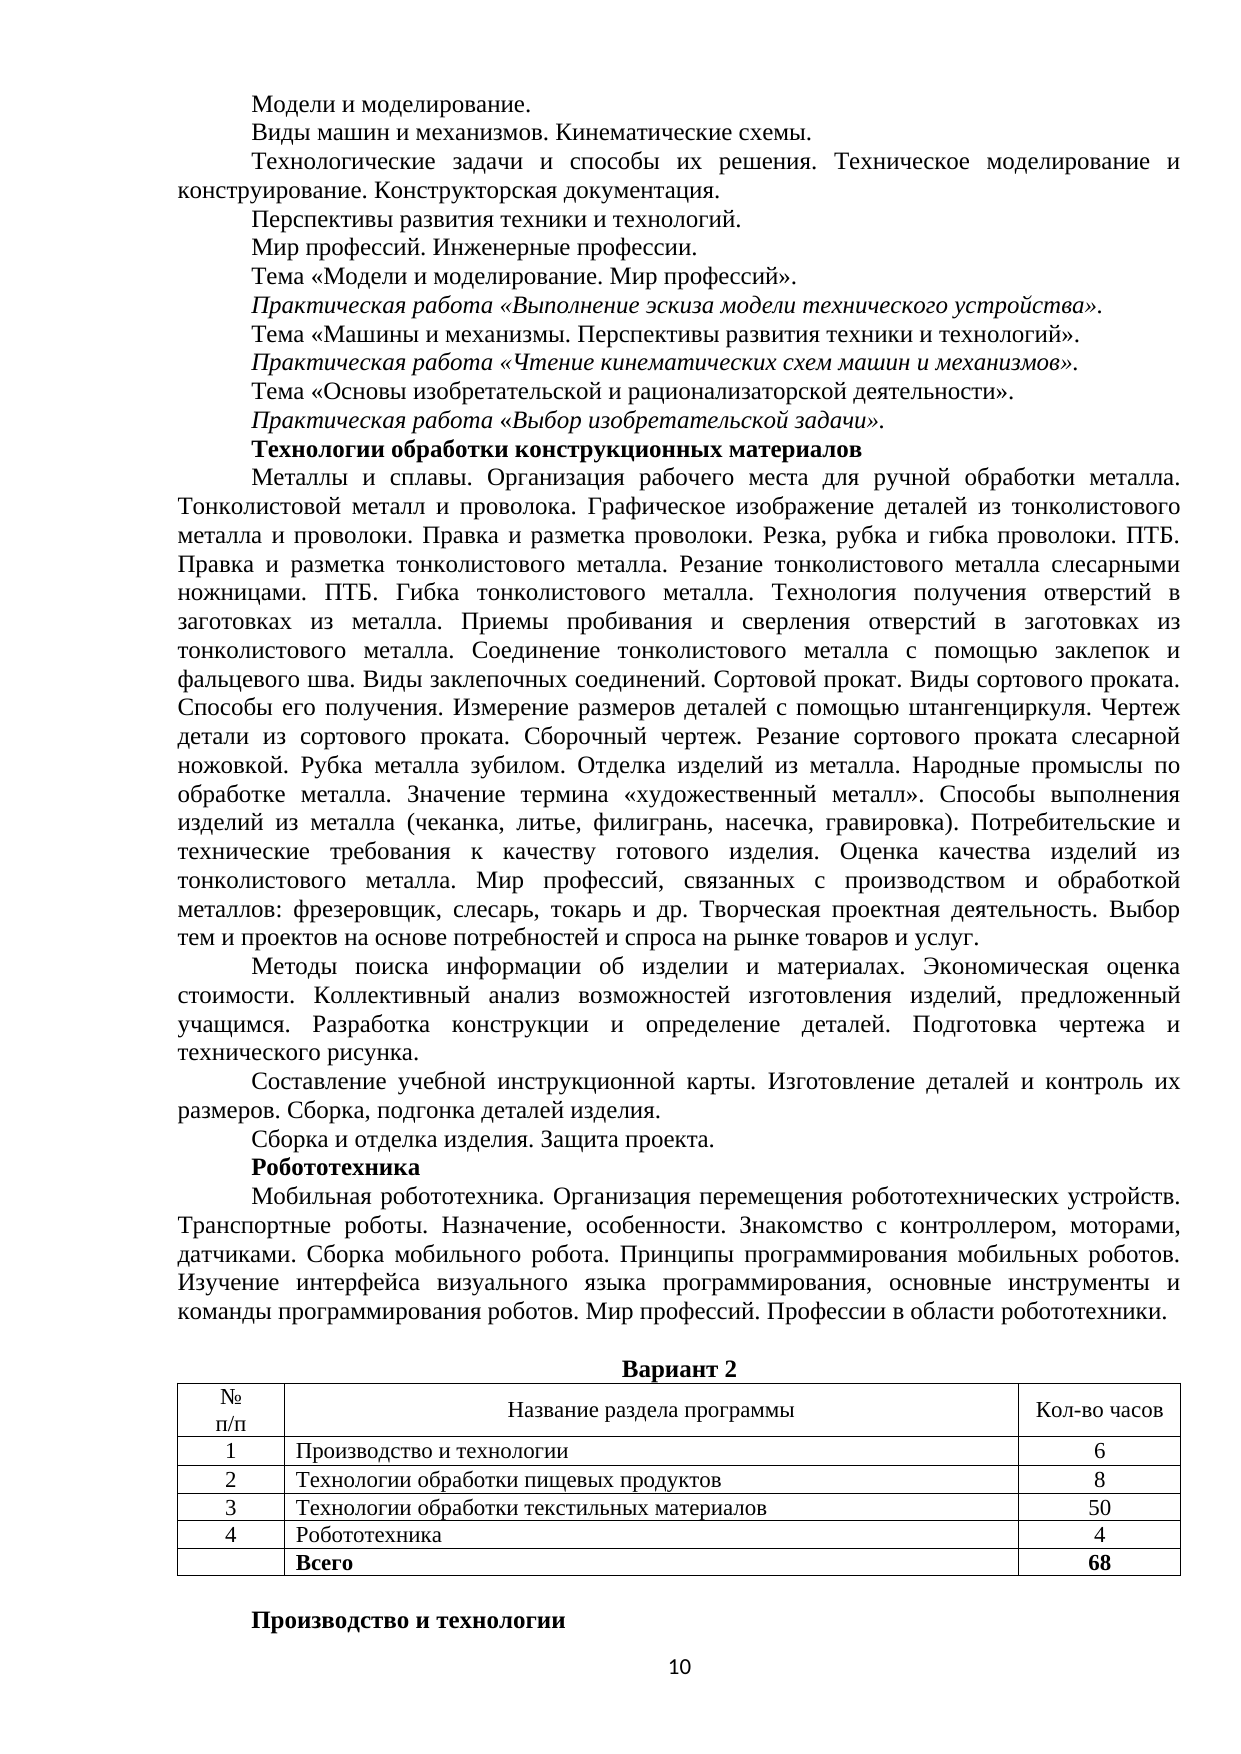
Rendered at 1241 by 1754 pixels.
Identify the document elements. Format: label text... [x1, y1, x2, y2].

table_cell 1 [178, 1437, 284, 1465]
text Технологии обработки конструкционных материалов [177, 434, 1181, 462]
text Перспективы развития техники и технологий. [177, 204, 1181, 232]
table_cell 6 [1019, 1437, 1180, 1465]
table_cell [178, 1549, 284, 1575]
table_header Название раздела программы [285, 1384, 1018, 1436]
text Виды машин и механизмов. Кинематические схемы. [177, 117, 1181, 146]
table_cell Всего [285, 1549, 1018, 1575]
text Производство и технологии [177, 1605, 1181, 1634]
text Робототехника [177, 1152, 1181, 1181]
text Тема «Основы изобретательской и рационализаторской деятельности». [177, 376, 1181, 405]
table_cell 2 [178, 1466, 284, 1493]
table_cell 50 [1019, 1494, 1180, 1520]
text Мобильная робототехника. Организация перемещения робототехнических устройств. Транспортные роботы. Назначение, особенности. Знакомство с контроллером, моторами, датчиками. Сборка мобильного робота. Принципы программирования мобильных роботов. Изучение интерфейса визуального языка программирования, основные инструменты и команды программирования роботов. Мир профессий. Профессии в области робототехники. [177, 1181, 1181, 1325]
text Вариант 2 [177, 1354, 1181, 1382]
table_cell Технологии обработки текстильных материалов [285, 1494, 1018, 1520]
text Практическая работа «Чтение кинематических схем машин и механизмов». [177, 347, 1181, 376]
table_cell 4 [178, 1521, 284, 1548]
text Практическая работа «Выбор изобретательской задачи». [177, 405, 1181, 434]
text Составление учебной инструкционной карты. Изготовление деталей и контроль их размеров. Сборка, подгонка деталей изделия. [177, 1066, 1181, 1124]
text Мир профессий. Инженерные профессии. [177, 232, 1181, 261]
text Металлы и сплавы. Организация рабочего места для ручной обработки металла. Тонколистовой металл и проволока. Графическое изображение деталей из тонколистового металла и проволоки. Правка и разметка проволоки. Резка, рубка и гибка проволоки. ПТБ. Правка и разметка тонколистового металла. Резание тонколистового металла слесарными ножницами. ПТБ. Гибка тонколистового металла. Технология получения отверстий в заготовках из металла. Приемы пробивания и сверления отверстий в заготовках из тонколистового металла. Соединение тонколистового металла с помощью заклепок и фальцевого шва. Виды заклепочных соединений. Сортовой прокат. Виды сортового проката. Способы его получения. Измерение размеров деталей с помощью штангенциркуля. Чертеж детали из сортового проката. Сборочный чертеж. Резание сортового проката слесарной ножовкой. Рубка металла зубилом. Отделка изделий из металла. Народные промыслы по обработке металла. Значение термина «художественный металл». Способы выполнения изделий из металла (чеканка, литье, филигрань, насечка, гравировка). Потребительские и технические требования к качеству готового изделия. Оценка качества изделий из тонколистового металла. Мир профессий, связанных с производством и обработкой металлов: фрезеровщик, слесарь, токарь и др. Творческая проектная деятельность. Выбор тем и проектов на основе потребностей и спроса на рынке товаров и услуг. [177, 462, 1181, 951]
table_cell Робототехника [285, 1521, 1018, 1548]
table_cell 3 [178, 1494, 284, 1520]
text Методы поиска информации об изделии и материалах. Экономическая оценка стоимости. Коллективный анализ возможностей изготовления изделий, предложенный учащимся. Разработка конструкции и определение деталей. Подготовка чертежа и технического рисунка. [177, 951, 1181, 1066]
text Технологические задачи и способы их решения. Техническое моделирование и конструирование. Конструкторская документация. [177, 146, 1181, 204]
text Сборка и отделка изделия. Защита проекта. [177, 1124, 1181, 1152]
text Тема «Модели и моделирование. Мир профессий». [177, 261, 1181, 290]
table_cell 68 [1019, 1549, 1180, 1575]
text Тема «Машины и механизмы. Перспективы развития техники и технологий». [177, 319, 1181, 347]
text Модели и моделирование. [177, 89, 1181, 117]
text Практическая работа «Выполнение эскиза модели технического устройства». [177, 290, 1181, 319]
table_cell 8 [1019, 1466, 1180, 1493]
table_header № п/п [178, 1384, 284, 1436]
table_header Кол-во часов [1019, 1384, 1180, 1436]
table_cell Производство и технологии [285, 1437, 1018, 1465]
table_cell Технологии обработки пищевых продуктов [285, 1466, 1018, 1493]
table_cell 4 [1019, 1521, 1180, 1548]
